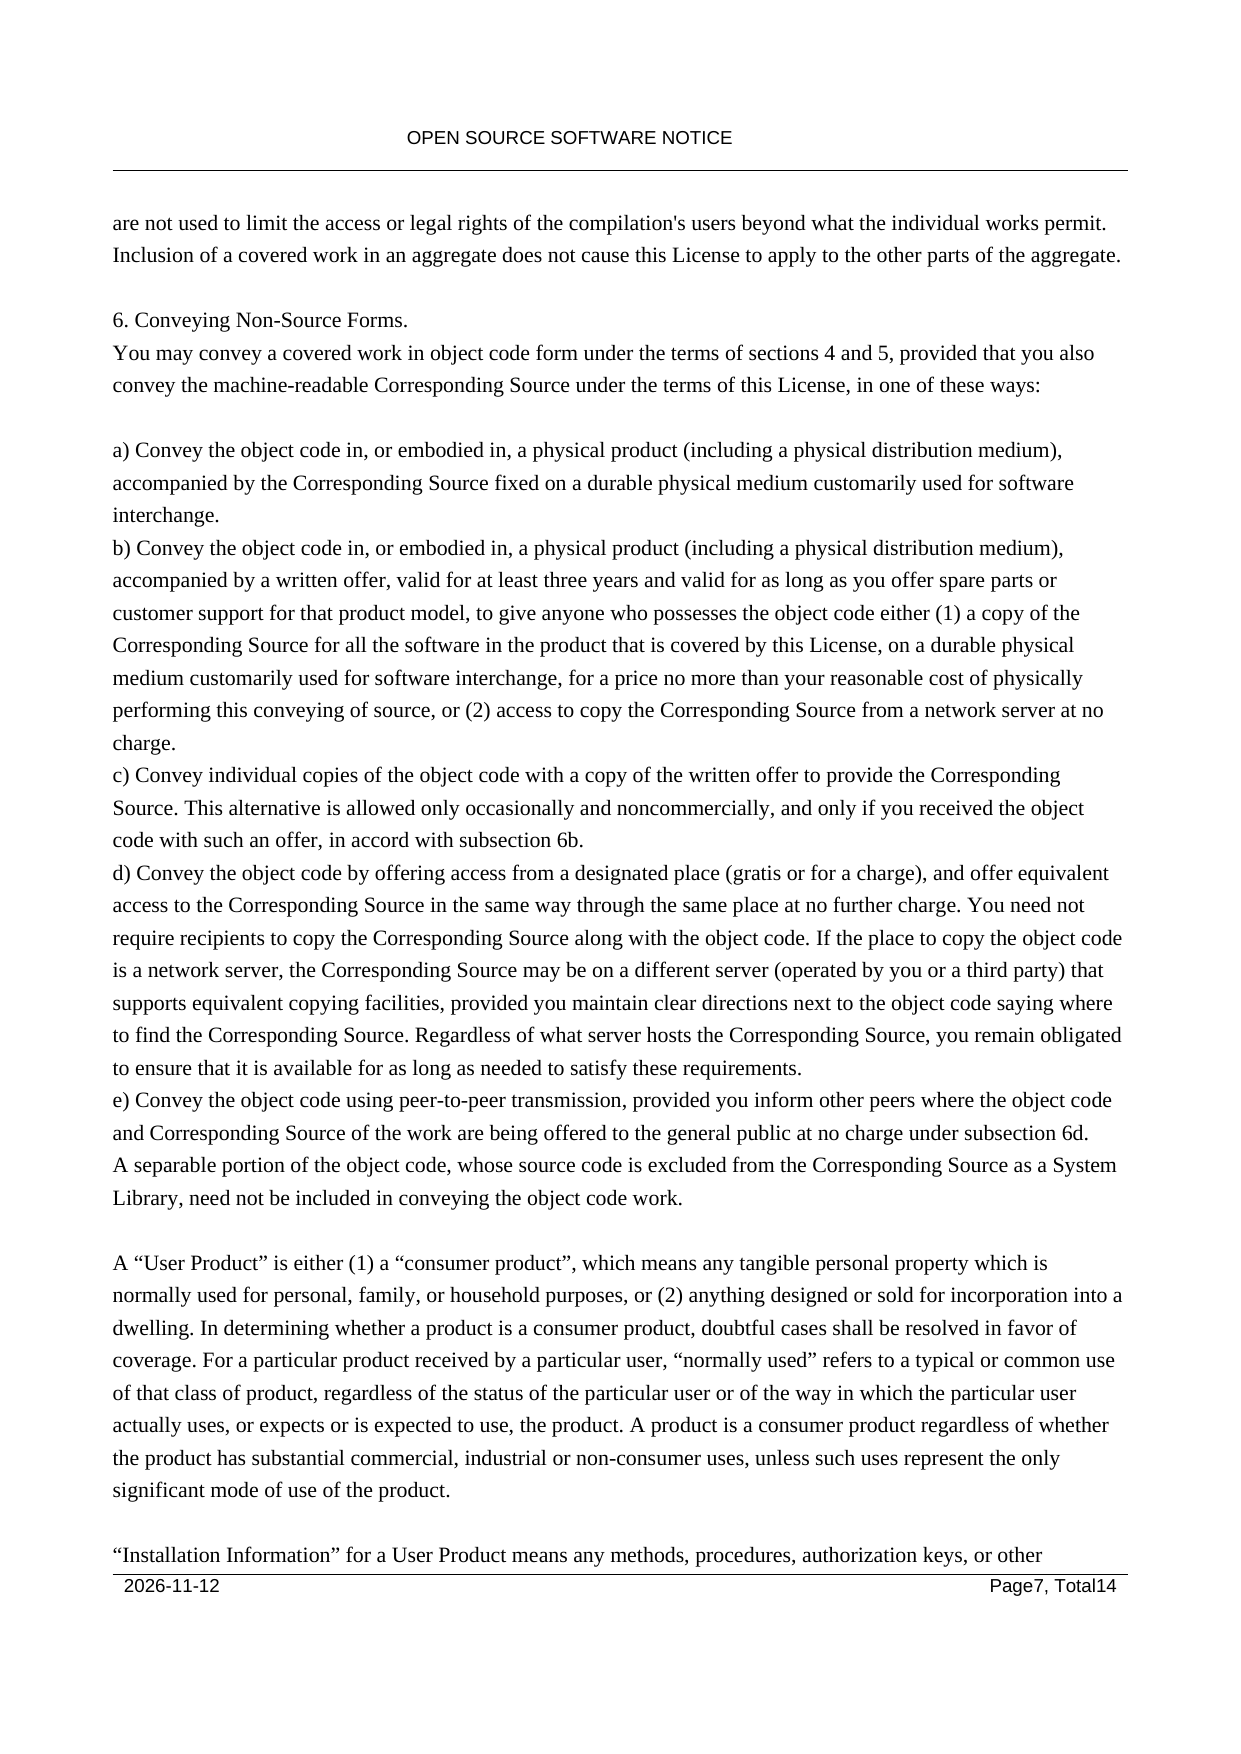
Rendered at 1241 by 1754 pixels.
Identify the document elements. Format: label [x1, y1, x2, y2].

text [112, 206, 1128, 1571]
